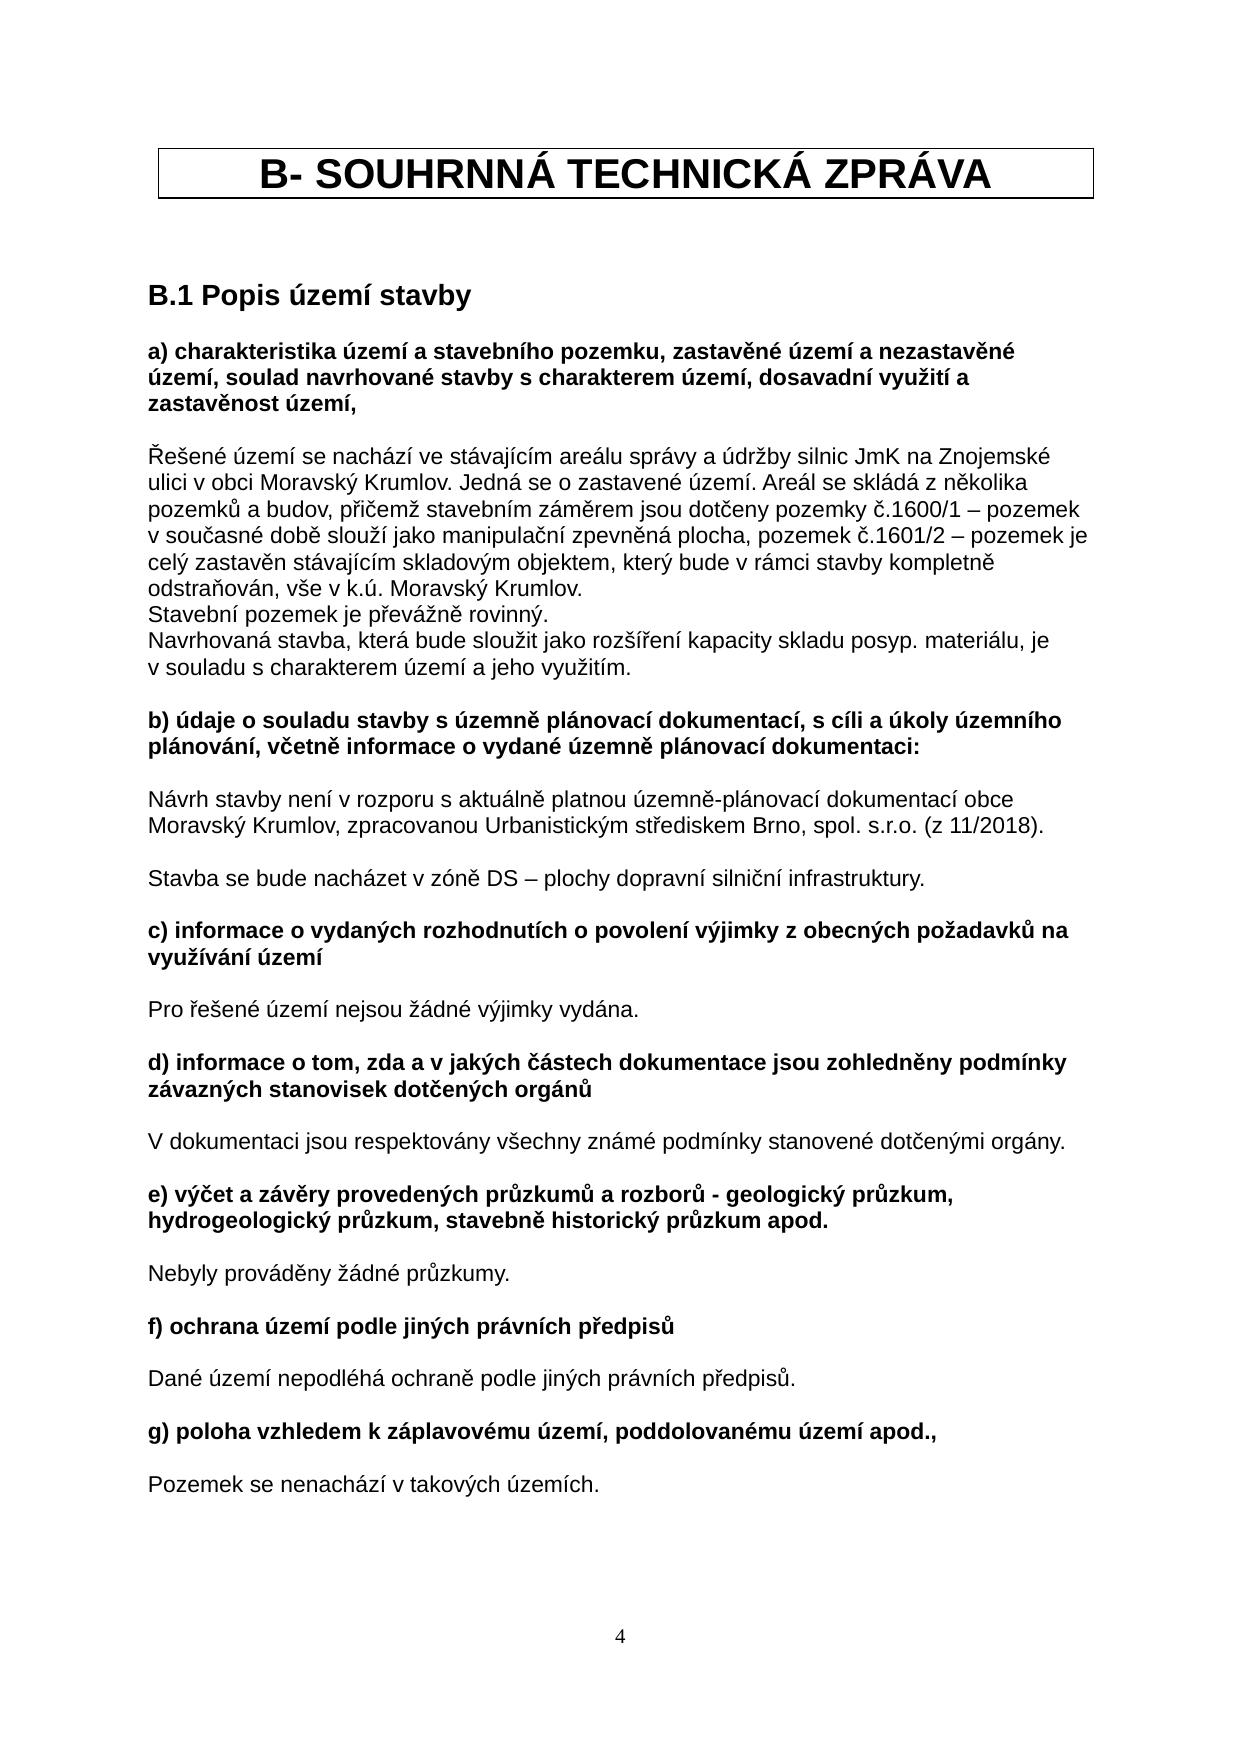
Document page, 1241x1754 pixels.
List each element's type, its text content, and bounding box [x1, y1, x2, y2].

text e) výčet a závěry provedených průzkumů a rozborů - geologický průzkum, hydrogeologický průzkum, stavebně historický průzkum apod. [148, 1181, 1093, 1234]
text Pro řešené území nejsou žádné výjimky vydána. [148, 996, 1093, 1023]
text Nebyly prováděny žádné průzkumy. [148, 1260, 1093, 1286]
text B.1 Popis území stavby [148, 278, 1093, 311]
text c) informace o vydaných rozhodnutích o povolení výjimky z obecných požadavků na využívání území [148, 917, 1093, 970]
text Stavba se bude nacházet v zóně DS – plochy dopravní silniční infrastruktury. [148, 865, 1093, 891]
text Návrh stavby není v rozporu s aktuálně platnou územně-plánovací dokumentací obce Moravský Krumlov, zpracovanou Urbanistickým střediskem Brno, spol. s.r.o. (z 11/2018). [148, 786, 1093, 838]
text V dokumentaci jsou respektovány všechny známé podmínky stanovené dotčenými orgány. [148, 1128, 1093, 1154]
text Navrhovaná stavba, která bude sloužit jako rozšíření kapacity skladu posyp. materiálu, je v souladu s charakterem území a jeho využitím. [148, 627, 1093, 680]
text Dané území nepodléhá ochraně podle jiných právních předpisů. [148, 1365, 1093, 1392]
text g) poloha vzhledem k záplavovému území, poddolovanému území apod., [148, 1418, 1093, 1444]
text Stavební pozemek je převážně rovinný. [148, 601, 1093, 627]
text b) údaje o souladu stavby s územně plánovací dokumentací, s cíli a úkoly územního plánování, včetně informace o vydané územně plánovací dokumentaci: [148, 707, 1093, 759]
text Řešené území se nachází ve stávajícím areálu správy a údržby silnic JmK na Znojemské ulici v obci Moravský Krumlov. Jedná se o zastavené území. Areál se skládá z několika pozemků a budov, přičemž stavebním záměrem jsou dotčeny pozemky č.1600/1 – pozemek v současné době slouží jako manipulační zpevněná plocha, pozemek č.1601/2 – pozemek je celý zastavěn stávajícím skladovým objektem, který bude v rámci stavby kompletně odstraňován, vše v k.ú. Moravský Krumlov. [148, 443, 1093, 601]
list SOUHRNNÁ TECHNICKÁ ZPRÁVA [159, 149, 1093, 197]
text d) informace o tom, zda a v jakých částech dokumentace jsou zohledněny podmínky závazných stanovisek dotčených orgánů [148, 1049, 1093, 1102]
text f) ochrana území podle jiných právních předpisů [148, 1313, 1093, 1339]
text Pozemek se nenachází v takových územích. [148, 1471, 1093, 1497]
text a) charakteristika území a stavebního pozemku, zastavěné území a nezastavěné území, soulad navrhované stavby s charakterem území, dosavadní využití a zastavěnost území, [148, 338, 1093, 417]
